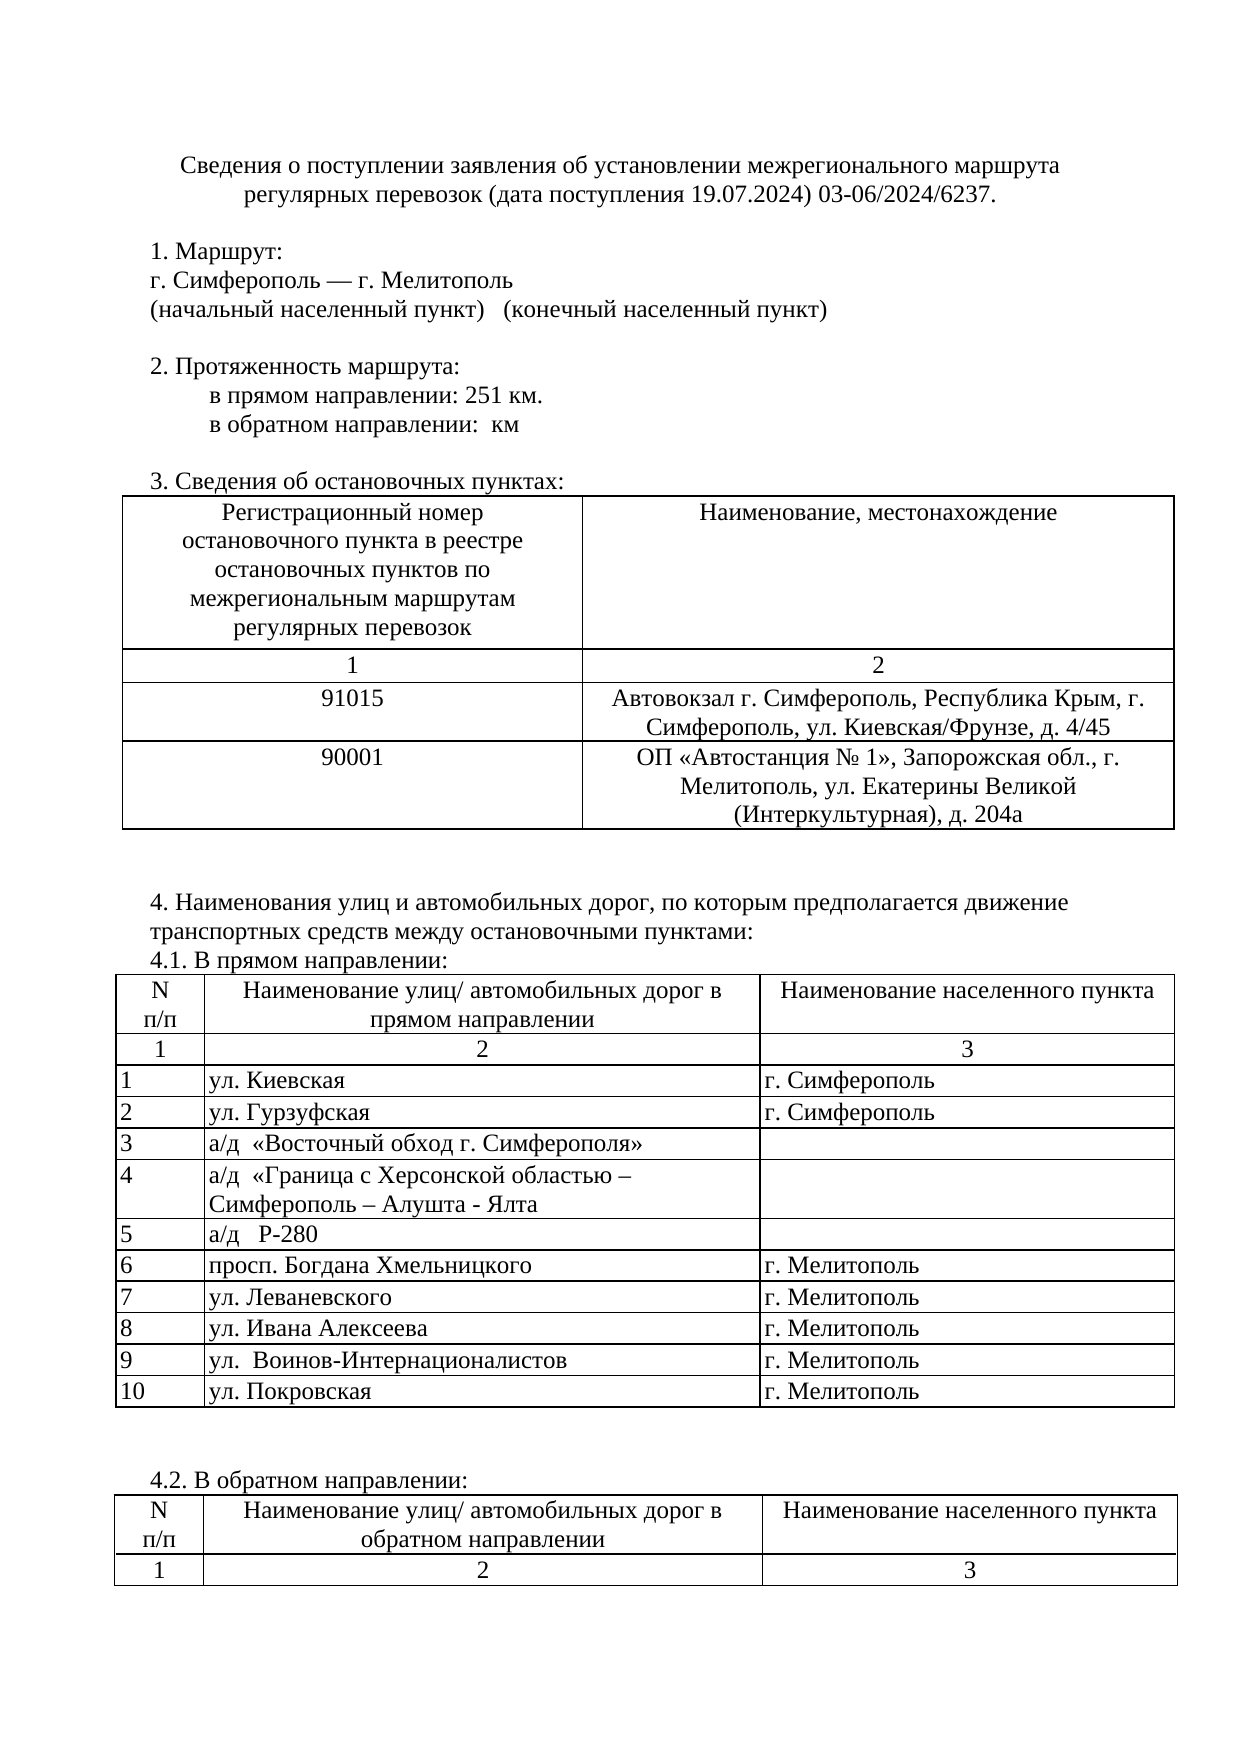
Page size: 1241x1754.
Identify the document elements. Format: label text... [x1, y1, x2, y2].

table_cell ул. Леваневского [205, 1282, 759, 1312]
table_cell 2 [205, 1034, 759, 1064]
table_cell ул. Гурзуфская [205, 1097, 759, 1127]
table_cell 2 [583, 650, 1173, 681]
table_cell 1 [117, 1034, 204, 1064]
table_cell Автовокзал г. Симферополь, Республика Крым, г. Симферополь, ул. Киевская/Фрунзе, д. 4/45 [583, 683, 1173, 740]
table_cell 2 [117, 1097, 204, 1127]
table_cell ОП «Автостанция № 1», Запорожская обл., г. Мелитополь, ул. Екатерины Великой (Интеркультурная), д. 204а [583, 742, 1173, 828]
table_cell 1 [115, 1554, 203, 1584]
table_cell 8 [117, 1313, 204, 1343]
table_cell 2 [204, 1555, 762, 1584]
text в прямом направлении: 251 км. [150, 380, 1090, 409]
table_cell ул. Воинов-Интернационалистов [205, 1345, 759, 1375]
table_cell г. Мелитополь [761, 1282, 1174, 1312]
table_cell г. Симферополь [761, 1066, 1174, 1096]
table_cell 9 [117, 1345, 204, 1375]
text 2. Протяженность маршрута: [150, 351, 1090, 380]
table_header Регистрационный номер остановочного пункта в реестре остановочных пунктов по межрегиональным маршрутам регулярных перевозок [123, 497, 582, 648]
table_header Наименование улиц/ автомобильных дорог в прямом направлении [205, 975, 759, 1033]
table_cell ул. Киевская [205, 1066, 759, 1096]
table_cell 90001 [123, 742, 582, 828]
table_cell г. Мелитополь [761, 1251, 1174, 1280]
table_cell 3 [117, 1129, 204, 1158]
text 4.2. В обратном направлении: [150, 1465, 1090, 1494]
table_cell а/д «Восточный обход г. Симферополя» [205, 1129, 759, 1158]
table_cell а/д Р-280 [205, 1219, 759, 1249]
table_header Наименование населенного пункта [761, 975, 1174, 1033]
table_cell а/д «Граница с Херсонской областью – Симферополь – Алушта - Ялта [205, 1160, 759, 1217]
text г. Симферополь — г. Мелитополь [150, 265, 1090, 294]
table_cell 5 [117, 1219, 204, 1249]
table_header Наименование населенного пункта [763, 1496, 1177, 1553]
text в обратном направлении: км [150, 409, 1090, 437]
table_cell [761, 1129, 1174, 1158]
table_cell [761, 1160, 1174, 1217]
table_cell [761, 1219, 1174, 1249]
table_cell 1 [123, 650, 582, 681]
table_cell 91015 [123, 683, 582, 740]
table_cell 1 [117, 1066, 204, 1096]
table_cell 3 [763, 1553, 1177, 1584]
table_cell г. Мелитополь [761, 1345, 1174, 1375]
table_cell 7 [117, 1282, 204, 1312]
table_cell ул. Покровская [205, 1376, 759, 1406]
text 3. Сведения об остановочных пунктах: [150, 466, 1090, 495]
table_cell просп. Богдана Хмельницкого [205, 1251, 759, 1280]
table_cell ул. Ивана Алексеева [205, 1313, 759, 1343]
text 1. Маршрут: [150, 236, 1090, 265]
table_header N п/п [115, 1496, 203, 1553]
table_cell г. Мелитополь [761, 1376, 1174, 1406]
table_header Наименование, местонахождение [583, 497, 1173, 648]
text Сведения о поступлении заявления об установлении межрегионального маршрута регулярных перевозок (дата поступления 19.07.2024) 03-06/2024/6237. [150, 150, 1090, 207]
table_cell г. Мелитополь [761, 1313, 1174, 1343]
text (начальный населенный пункт) (конечный населенный пункт) [150, 294, 1090, 322]
text 4. Наименования улиц и автомобильных дорог, по которым предполагается движение транспортных средств между остановочными пунктами: [150, 887, 1090, 945]
table_header N п/п [117, 975, 204, 1033]
table_cell 3 [761, 1034, 1174, 1064]
table_cell 10 [117, 1376, 204, 1406]
table_cell 6 [117, 1251, 204, 1280]
text 4.1. В прямом направлении: [150, 945, 1090, 973]
table_cell г. Симферополь [761, 1097, 1174, 1127]
table_header Наименование улиц/ автомобильных дорог в обратном направлении [204, 1496, 762, 1553]
table_cell 4 [117, 1160, 204, 1217]
